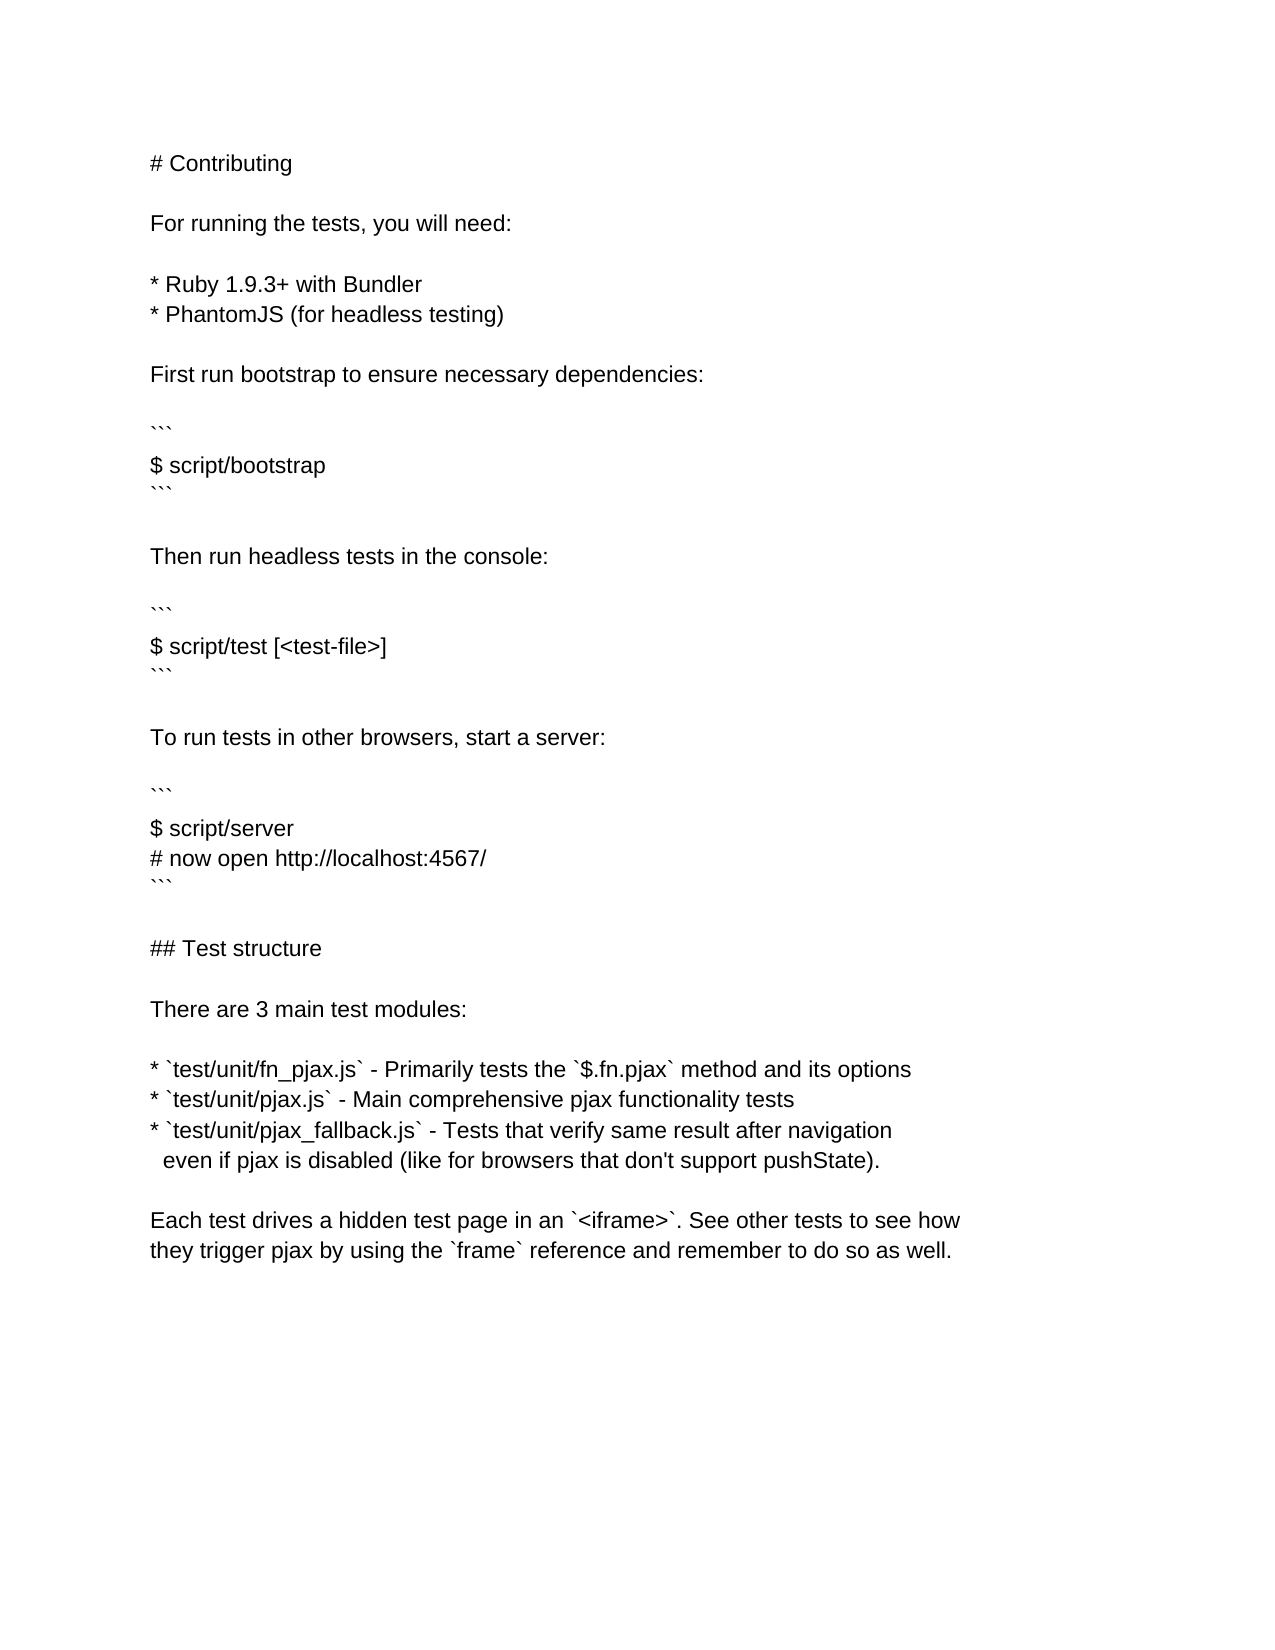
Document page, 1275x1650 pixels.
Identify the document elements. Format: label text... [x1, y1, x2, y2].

text * `test/unit/fn_pjax.js` - Primarily tests the `$.fn.pjax` method and its options [150, 1056, 1125, 1083]
text First run bootstrap to ensure necessary dependencies: [150, 361, 1125, 388]
text * Ruby 1.9.3+ with Bundler [150, 271, 1125, 297]
text ``` [150, 875, 1125, 901]
text To run tests in other browsers, start a server: [150, 724, 1125, 750]
text # now open http://localhost:4567/ [150, 845, 1125, 871]
text For running the tests, you will need: [150, 210, 1125, 237]
text ``` [150, 482, 1125, 509]
text * `test/unit/pjax_fallback.js` - Tests that verify same result after navigation [150, 1117, 1125, 1143]
text There are 3 main test modules: [150, 996, 1125, 1022]
text $ script/server [150, 814, 1125, 841]
text $ script/test [<test-file>] [150, 633, 1125, 660]
text they trigger pjax by using the `frame` reference and remember to do so as well. [150, 1237, 1125, 1264]
text ## Test structure [150, 935, 1125, 962]
text Then run headless tests in the console: [150, 543, 1125, 569]
text even if pjax is disabled (like for browsers that don't support pushState). [150, 1147, 1125, 1173]
text $ script/bootstrap [150, 452, 1125, 478]
text Each test drives a hidden test page in an `<iframe>`. See other tests to see how [150, 1207, 1125, 1234]
text * PhantomJS (for headless testing) [150, 301, 1125, 327]
text * `test/unit/pjax.js` - Main comprehensive pjax functionality tests [150, 1086, 1125, 1113]
text ``` [150, 603, 1125, 629]
text ``` [150, 784, 1125, 811]
text # Contributing [150, 150, 1125, 176]
text ``` [150, 663, 1125, 690]
text ``` [150, 422, 1125, 448]
